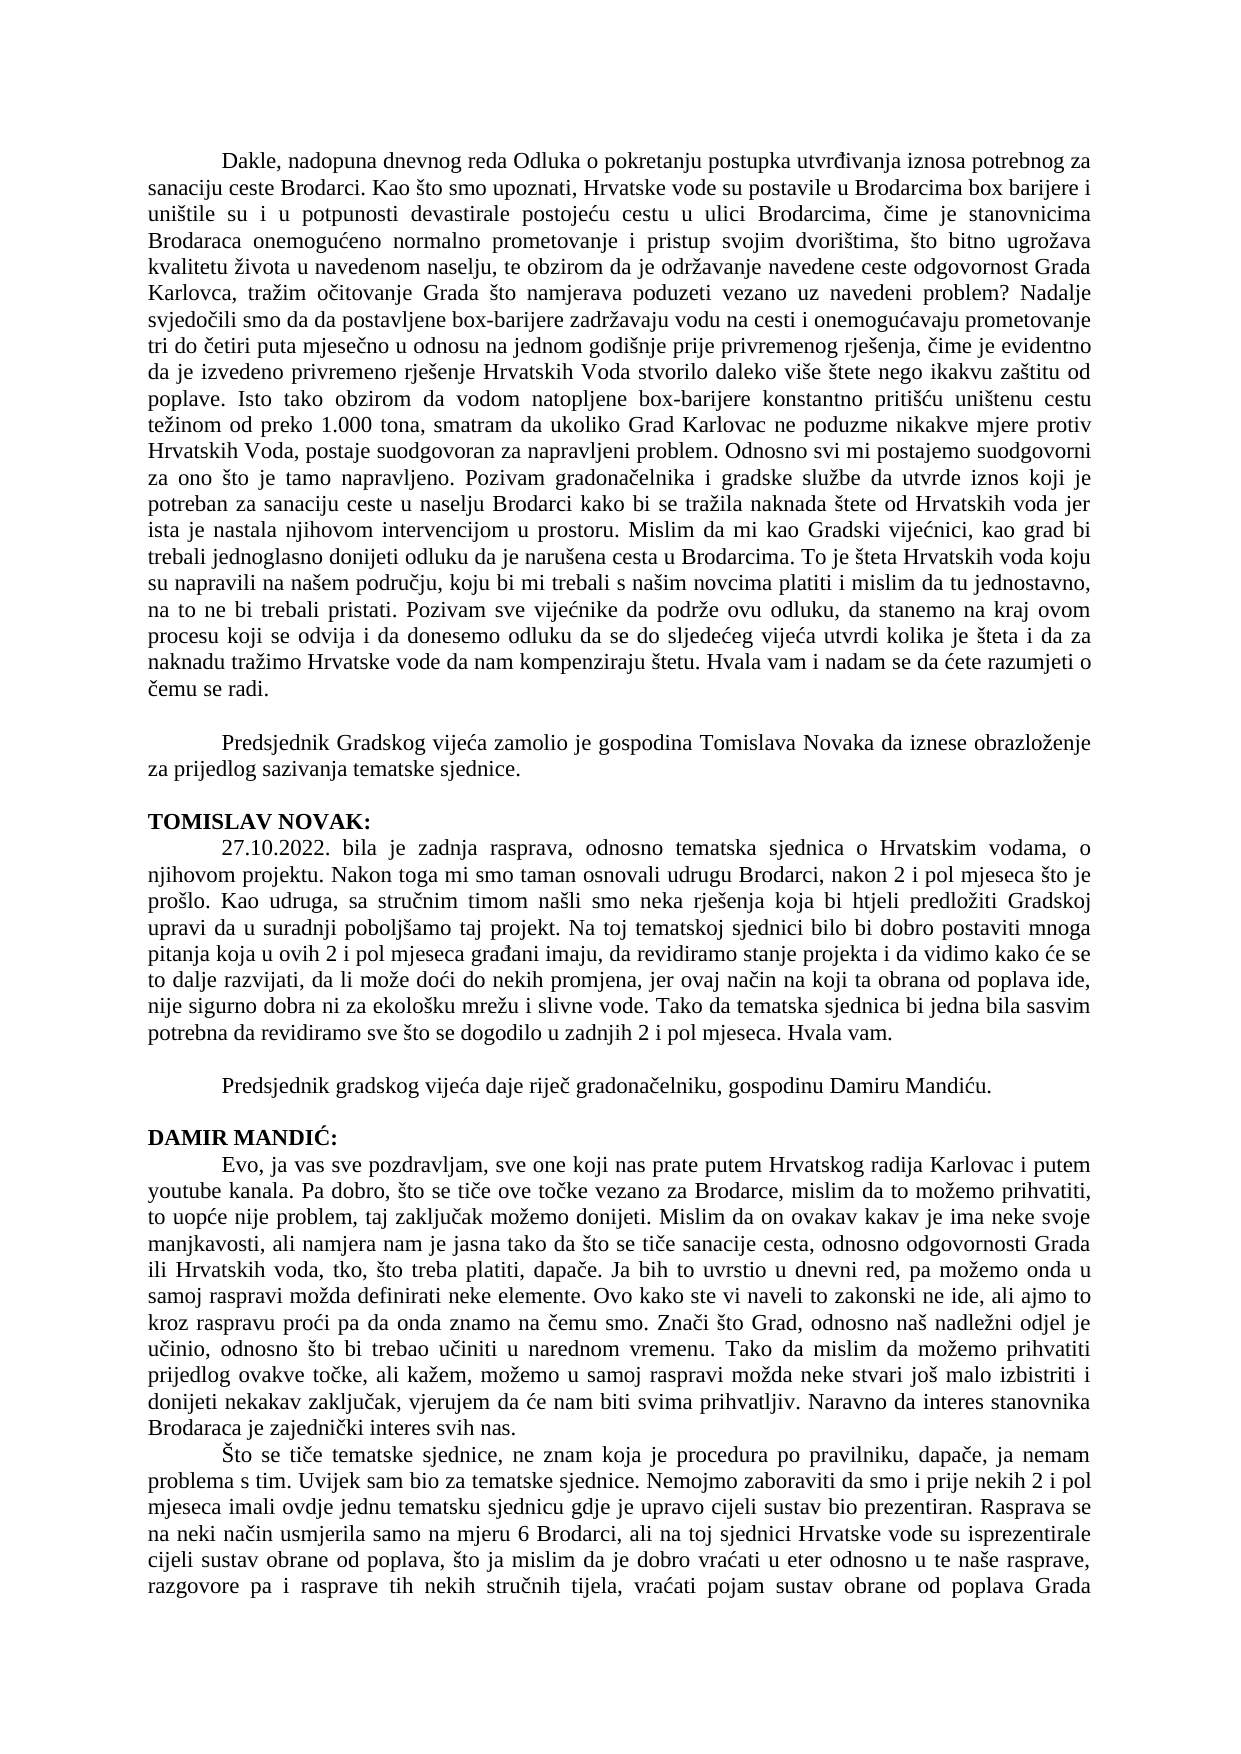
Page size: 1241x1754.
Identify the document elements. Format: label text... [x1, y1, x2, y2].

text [148, 1441, 1093, 1599]
text 27.10.2022. bila je zadnja rasprava, odnosno tematska sjednica o Hrvatskim vodama, o njihovom projektu. Nakon toga mi smo taman osnovali udrugu Brodarci, nakon 2 i pol mjeseca što je prošlo. Kao udruga, sa stručnim timom našli smo neka rješenja koja bi htjeli predložiti Gradskoj upravi da u suradnji poboljšamo taj projekt. Na toj tematskoj sjednici bilo bi dobro postaviti mnoga pitanja koja u ovih 2 i pol mjeseca građani imaju, da revidiramo stanje projekta i da vidimo kako će se to dalje razvijati, da li može doći do nekih promjena, jer ovaj način na koji ta obrana od poplava ide, nije sigurno dobra ni za ekološku mrežu i slivne vode. Tako da tematska sjednica bi jedna bila sasvim potrebna da revidiramo sve što se dogodilo u zadnjih 2 i pol mjeseca. Hvala vam. [148, 834, 1093, 1045]
text Predsjednik gradskog vijeća daje riječ gradonačelniku, gospodinu Damiru Mandiću. [148, 1072, 1093, 1098]
text Dakle, nadopuna dnevnog reda Odluka o pokretanju postupka utvrđivanja iznosa potrebnog za sanaciju ceste Brodarci. Kao što smo upoznati, Hrvatske vode su postavile u Brodarcima box barijere i uništile su i u potpunosti devastirale postojeću cestu u ulici Brodarcima, čime je stanovnicima Brodaraca onemogućeno normalno prometovanje i pristup svojim dvorištima, što bitno ugrožava kvalitetu života u navedenom naselju, te obzirom da je održavanje navedene ceste odgovornost Grada Karlovca, tražim očitovanje Grada što namjerava poduzeti vezano uz navedeni problem? Nadalje svjedočili smo da da postavljene box-barijere zadržavaju vodu na cesti i onemogućavaju prometovanje tri do četiri puta mjesečno u odnosu na jednom godišnje prije privremenog rješenja, čime je evidentno da je izvedeno privremeno rješenje Hrvatskih Voda stvorilo daleko više štete nego ikakvu zaštitu od poplave. Isto tako obzirom da vodom natopljene box-barijere konstantno pritišću uništenu cestu težinom od preko 1.000 tona, smatram da ukoliko Grad Karlovac ne poduzme nikakve mjere protiv Hrvatskih Voda, postaje suodgovoran za napravljeni problem. Odnosno svi mi postajemo suodgovorni za ono što je tamo napravljeno. Pozivam gradonačelnika i gradske službe da utvrde iznos koji je potreban za sanaciju ceste u naselju Brodarci kako bi se tražila naknada štete od Hrvatskih voda jer ista je nastala njihovom intervencijom u prostoru. Mislim da mi kao Gradski vijećnici, kao grad bi trebali jednoglasno donijeti odluku da je narušena cesta u Brodarcima. To je šteta Hrvatskih voda koju su napravili na našem području, koju bi mi trebali s našim novcima platiti i mislim da tu jednostavno, na to ne bi trebali pristati. Pozivam sve vijećnike da podrže ovu odluku, da stanemo na kraj ovom procesu koji se odvija i da donesemo odluku da se do sljedećeg vijeća utvrdi kolika je šteta i da za naknadu tražimo Hrvatske vode da nam kompenziraju štetu. Hvala vam i nadam se da ćete razumjeti o čemu se radi. [148, 148, 1093, 701]
text DAMIR MANDIĆ: [148, 1124, 1093, 1151]
text Predsjednik Gradskog vijeća zamolio je gospodina Tomislava Novaka da iznese obrazloženje za prijedlog sazivanja tematske sjednice. [148, 729, 1093, 782]
text TOMISLAV NOVAK: [148, 808, 1093, 834]
text Evo, ja vas sve pozdravljam, sve one koji nas prate putem Hrvatskog radija Karlovac i putem youtube kanala. Pa dobro, što se tiče ove točke vezano za Brodarce, mislim da to možemo prihvatiti, to uopće nije problem, taj zaključak možemo donijeti. Mislim da on ovakav kakav je ima neke svoje manjkavosti, ali namjera nam je jasna tako da što se tiče sanacije cesta, odnosno odgovornosti Grada ili Hrvatskih voda, tko, što treba platiti, dapače. Ja bih to uvrstio u dnevni red, pa možemo onda u samoj raspravi možda definirati neke elemente. Ovo kako ste vi naveli to zakonski ne ide, ali ajmo to kroz raspravu proći pa da onda znamo na čemu smo. Znači što Grad, odnosno naš nadležni odjel je učinio, odnosno što bi trebao učiniti u narednom vremenu. Tako da mislim da možemo prihvatiti prijedlog ovakve točke, ali kažem, možemo u samoj raspravi možda neke stvari još malo izbistriti i donijeti nekakav zaključak, vjerujem da će nam biti svima prihvatljiv. Naravno da interes stanovnika Brodaraca je zajednički interes svih nas. [148, 1151, 1093, 1441]
